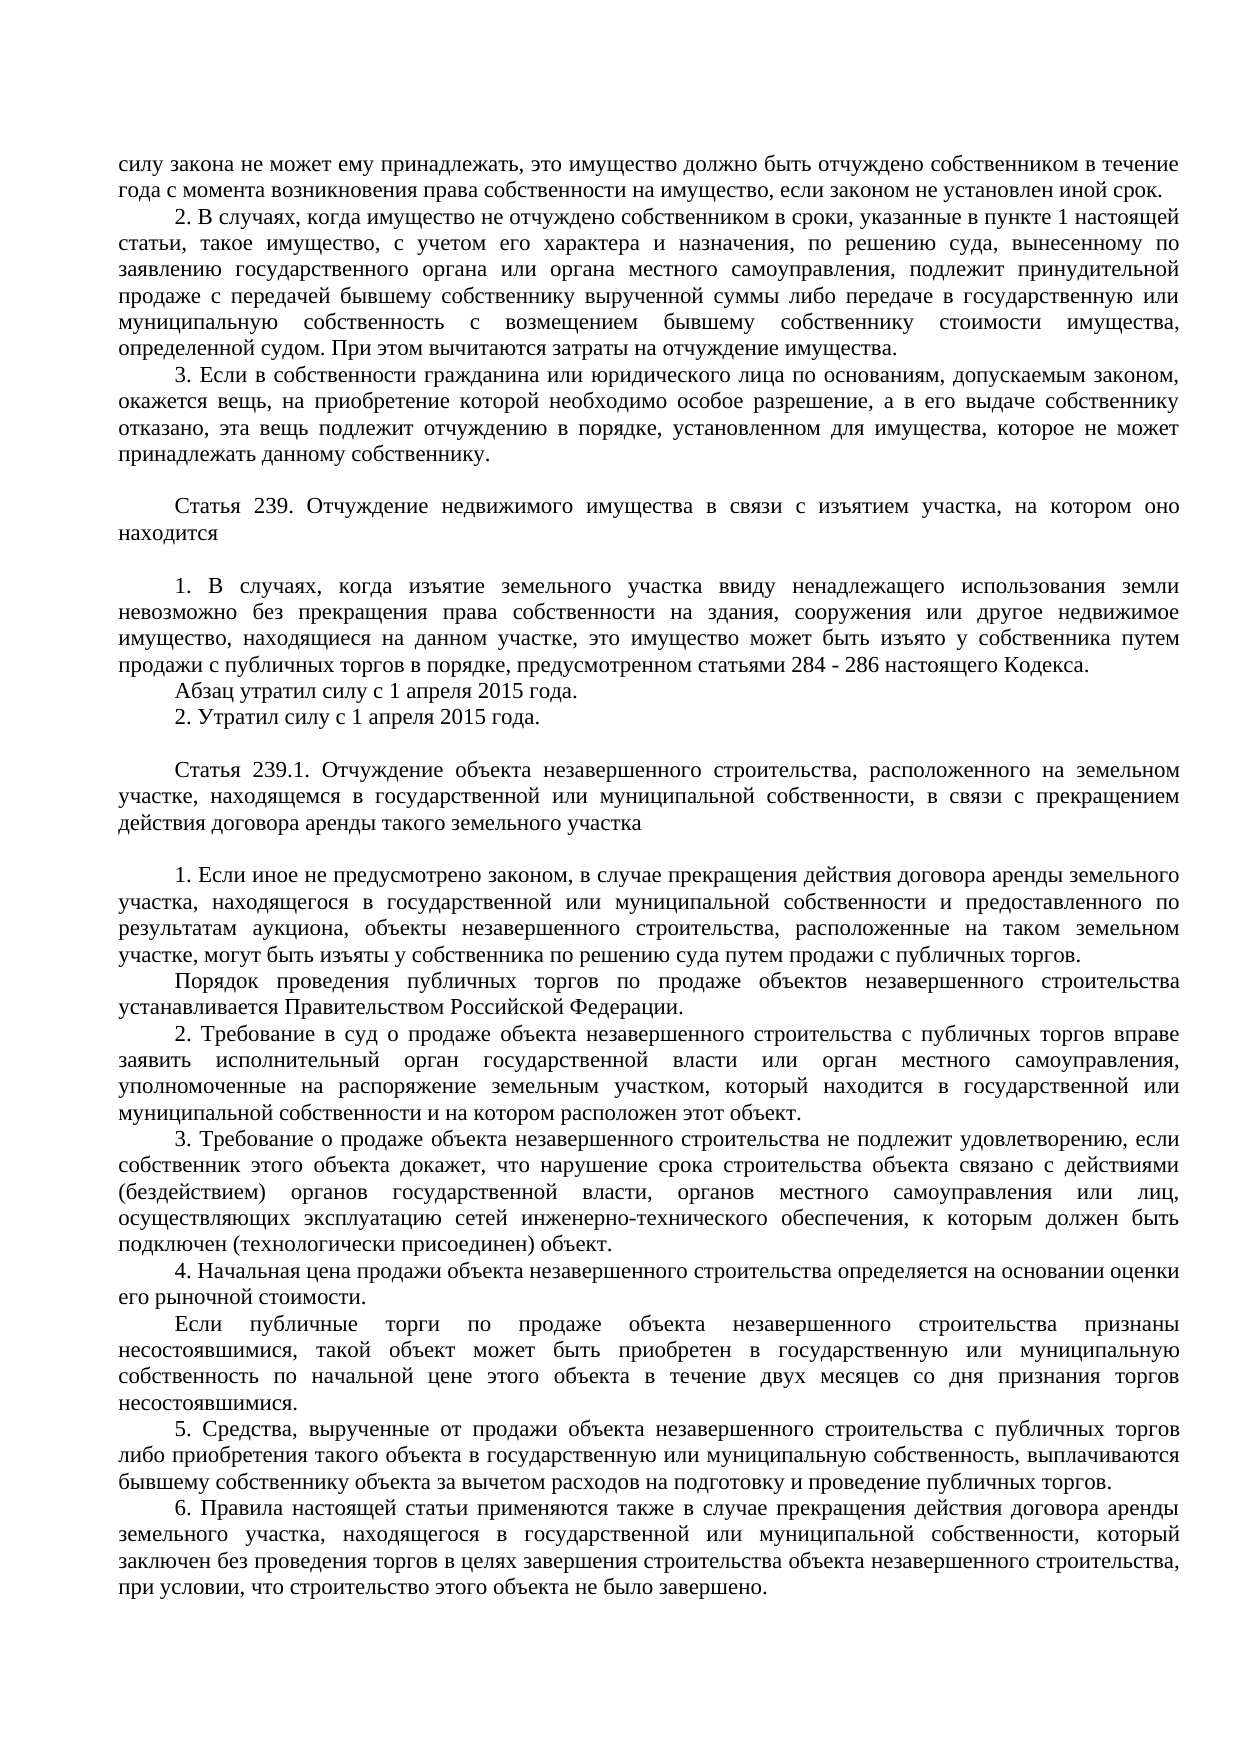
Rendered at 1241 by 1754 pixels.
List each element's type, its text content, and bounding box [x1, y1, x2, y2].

text 2. Утратил силу с 1 апреля 2015 года. [118, 703, 1181, 730]
text Если публичные торги по продаже объекта незавершенного строительства признаны несостоявшимися, такой объект может быть приобретен в государственную или муниципальную собственность по начальной цене этого объекта в течение двух месяцев со дня признания торгов несостоявшимися. [118, 1309, 1181, 1415]
text Абзац утратил силу с 1 апреля 2015 года. [118, 677, 1181, 703]
text 1. Если иное не предусмотрено законом, в случае прекращения действия договора аренды земельного участка, находящегося в государственной или муниципальной собственности и предоставленного по результатам аукциона, объекты незавершенного строительства, расположенные на таком земельном участке, могут быть изъяты у собственника по решению суда путем продажи с публичных торгов. [118, 862, 1181, 967]
text 1. В случаях, когда изъятие земельного участка ввиду ненадлежащего использования земли невозможно без прекращения права собственности на здания, сооружения или другое недвижимое имущество, находящиеся на данном участке, это имущество может быть изъято у собственника путем продажи с публичных торгов в порядке, предусмотренном статьями 284 - 286 настоящего Кодекса. [118, 572, 1181, 677]
text 5. Средства, вырученные от продажи объекта незавершенного строительства с публичных торгов либо приобретения такого объекта в государственную или муниципальную собственность, выплачиваются бывшему собственнику объекта за вычетом расходов на подготовку и проведение публичных торгов. [118, 1415, 1181, 1494]
text 3. Если в собственности гражданина или юридического лица по основаниям, допускаемым законом, окажется вещь, на приобретение которой необходимо особое разрешение, а в его выдаче собственнику отказано, эта вещь подлежит отчуждению в порядке, установленном для имущества, которое не может принадлежать данному собственнику. [118, 361, 1181, 466]
text 6. Правила настоящей статьи применяются также в случае прекращения действия договора аренды земельного участка, находящегося в государственной или муниципальной собственности, который заключен без проведения торгов в целях завершения строительства объекта незавершенного строительства, при условии, что строительство этого объекта не было завершено. [118, 1494, 1181, 1599]
text Порядок проведения публичных торгов по продаже объектов незавершенного строительства устанавливается Правительством Российской Федерации. [118, 967, 1181, 1020]
text Статья 239. Отчуждение недвижимого имущества в связи с изъятием участка, на котором оно находится [118, 493, 1181, 545]
text 4. Начальная цена продажи объекта незавершенного строительства определяется на основании оценки его рыночной стоимости. [118, 1257, 1181, 1309]
text Статья 239.1. Отчуждение объекта незавершенного строительства, расположенного на земельном участке, находящемся в государственной или муниципальной собственности, в связи с прекращением действия договора аренды такого земельного участка [118, 756, 1181, 835]
text 2. Требование в суд о продаже объекта незавершенного строительства с публичных торгов вправе заявить исполнительный орган государственной власти или орган местного самоуправления, уполномоченные на распоряжение земельным участком, который находится в государственной или муниципальной собственности и на котором расположен этот объект. [118, 1020, 1181, 1125]
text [118, 150, 1181, 203]
text 2. В случаях, когда имущество не отчуждено собственником в сроки, указанные в пункте 1 настоящей статьи, такое имущество, с учетом его характера и назначения, по решению суда, вынесенному по заявлению государственного органа или органа местного самоуправления, подлежит принудительной продаже с передачей бывшему собственнику вырученной суммы либо передаче в государственную или муниципальную собственность с возмещением бывшему собственнику стоимости имущества, определенной судом. При этом вычитаются затраты на отчуждение имущества. [118, 203, 1181, 361]
text 3. Требование о продаже объекта незавершенного строительства не подлежит удовлетворению, если собственник этого объекта докажет, что нарушение срока строительства объекта связано с действиями (бездействием) органов государственной власти, органов местного самоуправления или лиц, осуществляющих эксплуатацию сетей инженерно-технического обеспечения, к которым должен быть подключен (технологически присоединен) объект. [118, 1125, 1181, 1257]
